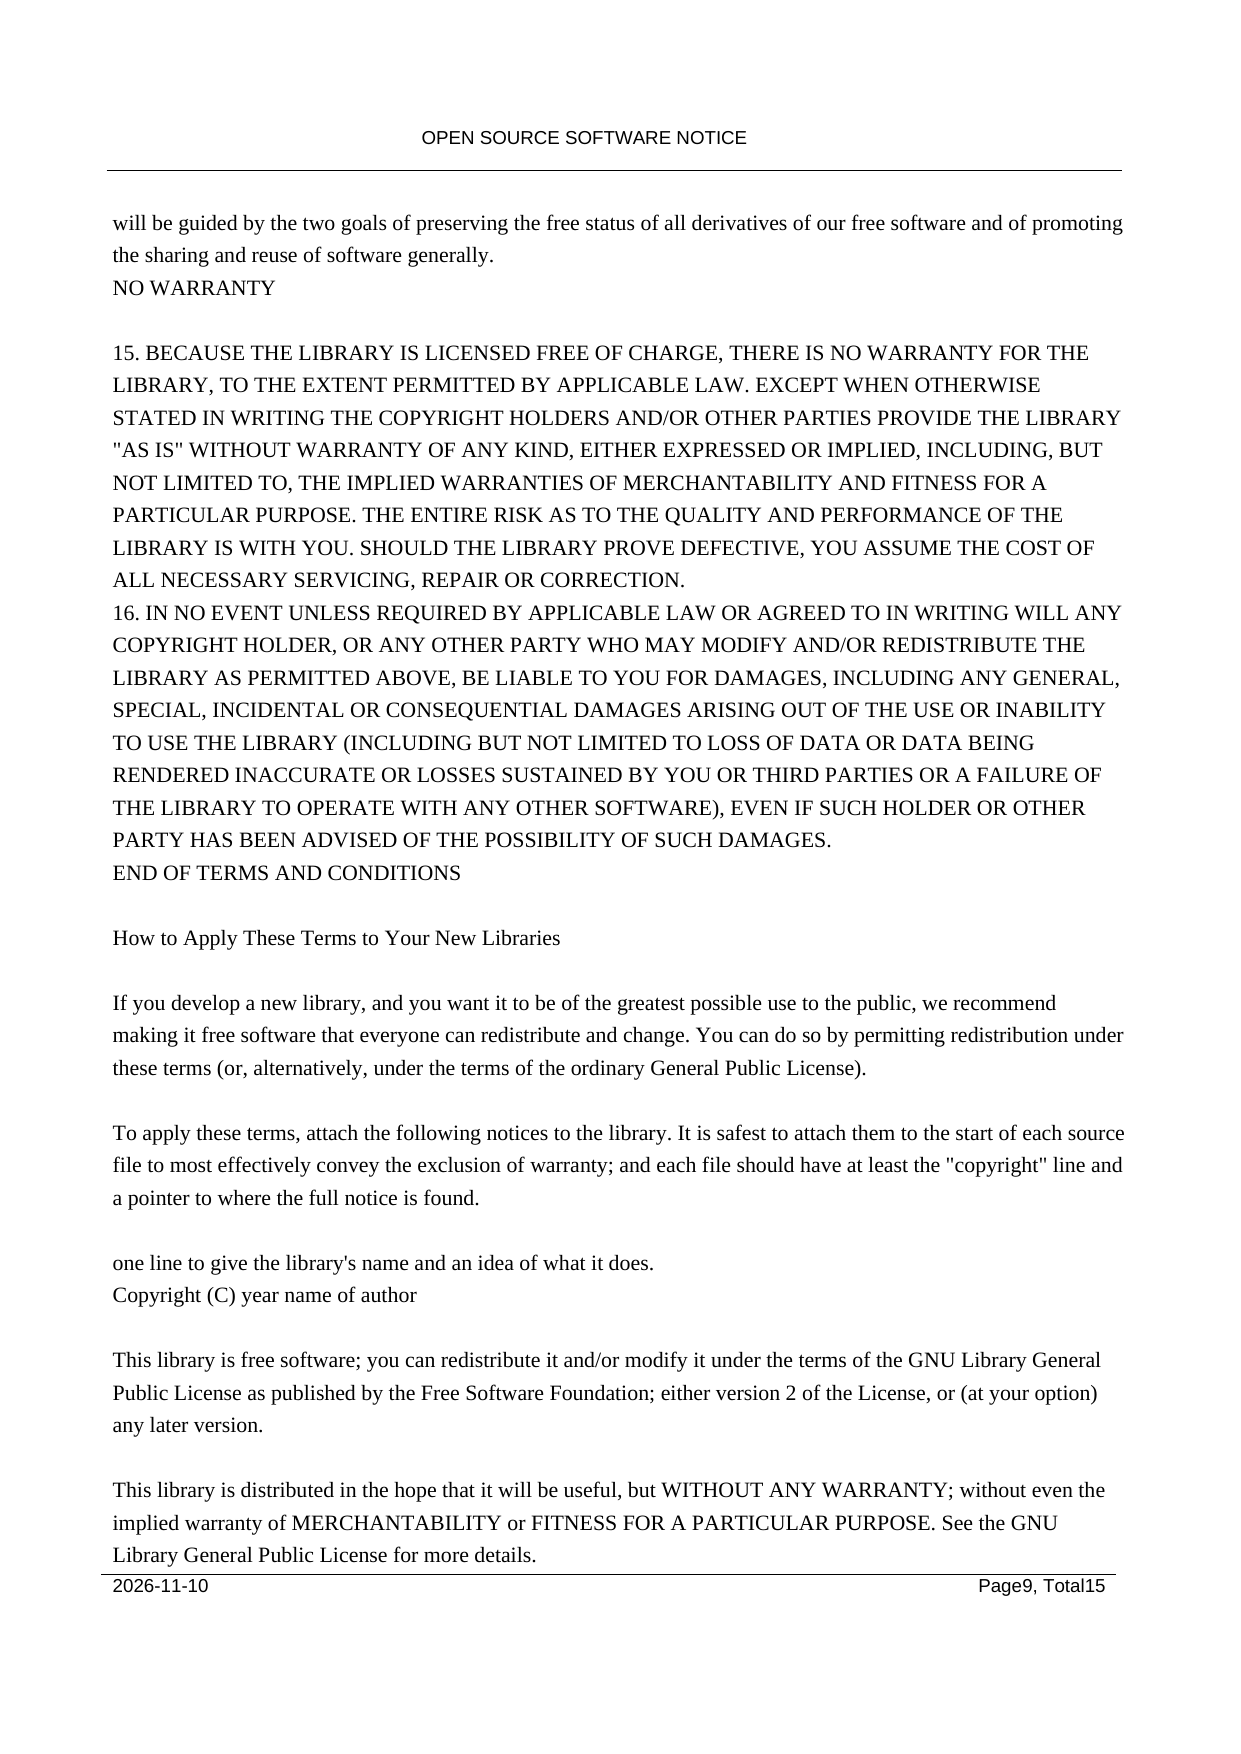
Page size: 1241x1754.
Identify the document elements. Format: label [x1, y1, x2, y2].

text [112, 206, 1128, 1571]
